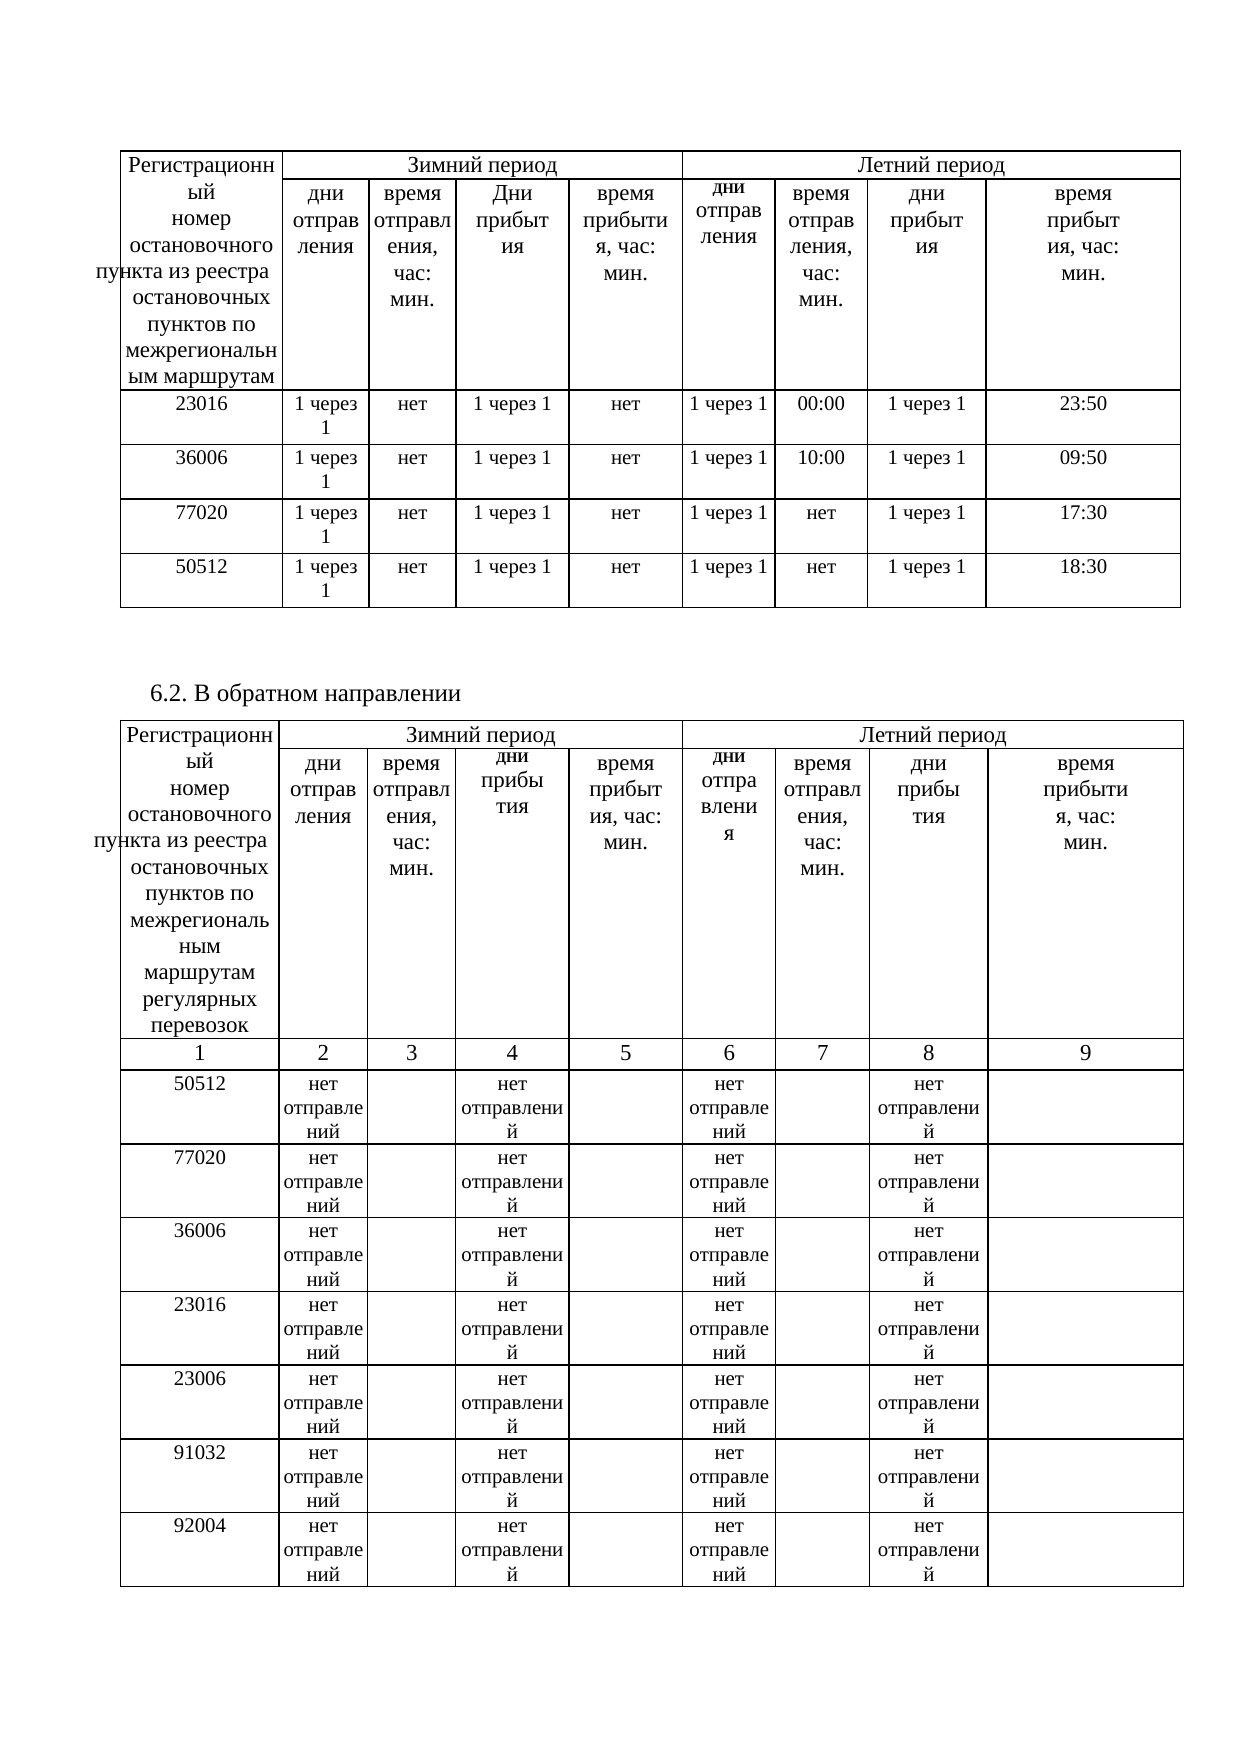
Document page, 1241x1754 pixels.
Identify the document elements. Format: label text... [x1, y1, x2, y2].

table_cell нет отправлений [280, 1218, 367, 1291]
table_cell 1 через 1 [457, 554, 568, 607]
table_cell нет отправлений [683, 1513, 775, 1586]
table_cell 1 через 1 [868, 445, 985, 498]
table_cell 1 через 1 [683, 554, 774, 607]
table_cell 3 [368, 1039, 455, 1069]
table_cell время прибыт ия, час: мин. [987, 180, 1180, 389]
table_cell нет отправлений [870, 1292, 987, 1364]
table_cell 23006 [121, 1366, 278, 1438]
table_cell [989, 1071, 1183, 1143]
table_cell время отправл ения, час: мин. [370, 180, 455, 389]
table_cell нет отправлений [870, 1366, 987, 1438]
table_cell [989, 1366, 1183, 1438]
table_cell [570, 1440, 682, 1512]
table_cell 1 через 1 [283, 445, 368, 498]
table_cell нет отправлений [683, 1440, 775, 1512]
table_cell [776, 1440, 869, 1512]
table_cell нет [370, 445, 455, 498]
table_cell 2 [280, 1039, 367, 1069]
table_cell нет отправлений [456, 1513, 568, 1586]
table_cell нет отправлений [870, 1145, 987, 1217]
table_cell 17:30 [987, 500, 1180, 552]
table_cell нет отправлений [456, 1440, 568, 1512]
table_cell нет отправлений [280, 1440, 367, 1512]
table_header Регистрационный номер остановочного пункта из реестра остановочных пунктов по межрегиональным маршрутам регулярных перевозок [121, 721, 278, 1037]
table_cell 1 через 1 [683, 391, 774, 444]
table_cell [776, 1513, 869, 1586]
table_cell 10:00 [776, 445, 867, 498]
table_cell 7 [776, 1039, 869, 1069]
table_cell [368, 1513, 455, 1586]
table_cell 5 [570, 1039, 682, 1069]
table_cell 09:50 [987, 445, 1180, 498]
table_cell [570, 1366, 682, 1438]
table_cell нет отправлений [280, 1366, 367, 1438]
table_cell нет отправлений [870, 1513, 987, 1586]
table_cell нет [370, 500, 455, 552]
table_cell 8 [870, 1039, 987, 1069]
table_cell 92004 [121, 1513, 278, 1586]
table_cell [570, 1218, 682, 1291]
table_cell нет [570, 500, 682, 552]
table_cell [989, 1292, 1183, 1364]
table_cell [368, 1440, 455, 1512]
table_cell [368, 1292, 455, 1364]
table_cell 50512 [121, 554, 282, 607]
table_cell [776, 1218, 869, 1291]
table_cell [368, 1218, 455, 1291]
table_cell нет [776, 500, 867, 552]
table_cell [989, 1218, 1183, 1291]
table_cell нет отправлений [683, 1292, 775, 1364]
table_cell нет отправлений [683, 1366, 775, 1438]
table_cell 00:00 [776, 391, 867, 444]
table_header Зимний период [283, 152, 682, 178]
table_cell [776, 1145, 869, 1217]
table_cell дни прибыт ия [868, 180, 985, 389]
table_cell время отправл ения, час: мин. [776, 749, 869, 1037]
table_cell [570, 1292, 682, 1364]
table_cell 1 [121, 1039, 278, 1069]
table_cell [776, 1292, 869, 1364]
table_cell 1 через 1 [868, 500, 985, 552]
table_cell 1 через 1 [283, 554, 368, 607]
table_cell время прибыт ия, час: мин. [570, 749, 682, 1037]
table_header Зимний период [280, 721, 682, 747]
table_cell [368, 1366, 455, 1438]
table_cell 1 через 1 [868, 554, 985, 607]
table_cell 1 через 1 [868, 391, 985, 444]
table_cell 1 через 1 [457, 500, 568, 552]
table_cell нет отправлений [683, 1145, 775, 1217]
table_cell нет отправлений [280, 1513, 367, 1586]
table_cell 1 через 1 [457, 445, 568, 498]
table_cell ДНИ прибы тия [456, 749, 568, 1037]
table_header Летний период [683, 152, 1180, 178]
table_cell нет отправлений [280, 1145, 367, 1217]
table_cell 91032 [121, 1440, 278, 1512]
table_cell 23016 [121, 1292, 278, 1364]
table_header Летний период [683, 721, 1183, 747]
table_cell [989, 1145, 1183, 1217]
table_cell [368, 1145, 455, 1217]
table_cell время отправл ения, час: мин. [368, 749, 455, 1037]
table_cell 77020 [121, 1145, 278, 1217]
table_cell нет [570, 391, 682, 444]
table_cell нет отправлений [456, 1218, 568, 1291]
table_cell [776, 1071, 869, 1143]
table_cell дни отправ ления [280, 749, 367, 1037]
table_cell 77020 [121, 500, 282, 552]
table_cell нет отправлений [456, 1071, 568, 1143]
table_cell 4 [456, 1039, 568, 1069]
table_cell время прибыти я, час: мин. [570, 180, 682, 389]
table_cell 9 [989, 1039, 1183, 1069]
table_cell время отправ ления, час: мин. [776, 180, 867, 389]
table_cell 6 [683, 1039, 775, 1069]
table_cell нет [370, 391, 455, 444]
table_cell [570, 1513, 682, 1586]
table_cell нет отправлений [456, 1366, 568, 1438]
table_cell нет отправлений [280, 1071, 367, 1143]
table_cell нет отправлений [683, 1071, 775, 1143]
table_cell Дни прибыт ия [457, 180, 568, 389]
table_cell [570, 1071, 682, 1143]
table_cell дни прибы тия [870, 749, 987, 1037]
table_cell нет [570, 445, 682, 498]
table_cell [570, 1145, 682, 1217]
table_cell 1 через 1 [457, 391, 568, 444]
table_cell время прибыти я, час: мин. [989, 749, 1183, 1037]
table_cell 36006 [121, 445, 282, 498]
table_cell 1 через 1 [283, 500, 368, 552]
table_cell [989, 1440, 1183, 1512]
table_cell нет [776, 554, 867, 607]
table_cell нет [370, 554, 455, 607]
table_cell 23016 [121, 391, 282, 444]
table_cell 36006 [121, 1218, 278, 1291]
table_cell 23:50 [987, 391, 1180, 444]
table_cell ДНИ отпра влени я [683, 749, 775, 1037]
table_cell [776, 1366, 869, 1438]
table_cell 18:30 [987, 554, 1180, 607]
table_cell нет [570, 554, 682, 607]
table_header Регистрационный номер остановочного пункта из реестра остановочных пунктов по межрегиональным маршрутам регулярных перевозок [121, 152, 282, 389]
table_cell 50512 [121, 1071, 278, 1143]
table_cell нет отправлений [870, 1218, 987, 1291]
text 6.2. В обратном направлении [150, 678, 1090, 707]
table_cell 1 через 1 [283, 391, 368, 444]
table_cell ДНИ отправ ления [683, 180, 774, 389]
table_cell 1 через 1 [683, 445, 774, 498]
table_cell нет отправлений [870, 1071, 987, 1143]
table_cell нет отправлений [456, 1145, 568, 1217]
table_cell нет отправлений [870, 1440, 987, 1512]
table_cell [368, 1071, 455, 1143]
table_cell нет отправлений [280, 1292, 367, 1364]
table_cell дни отправ ления [283, 180, 368, 389]
table_cell 1 через 1 [683, 500, 774, 552]
table_cell [989, 1513, 1183, 1586]
table_cell нет отправлений [456, 1292, 568, 1364]
table_cell нет отправлений [683, 1218, 775, 1291]
